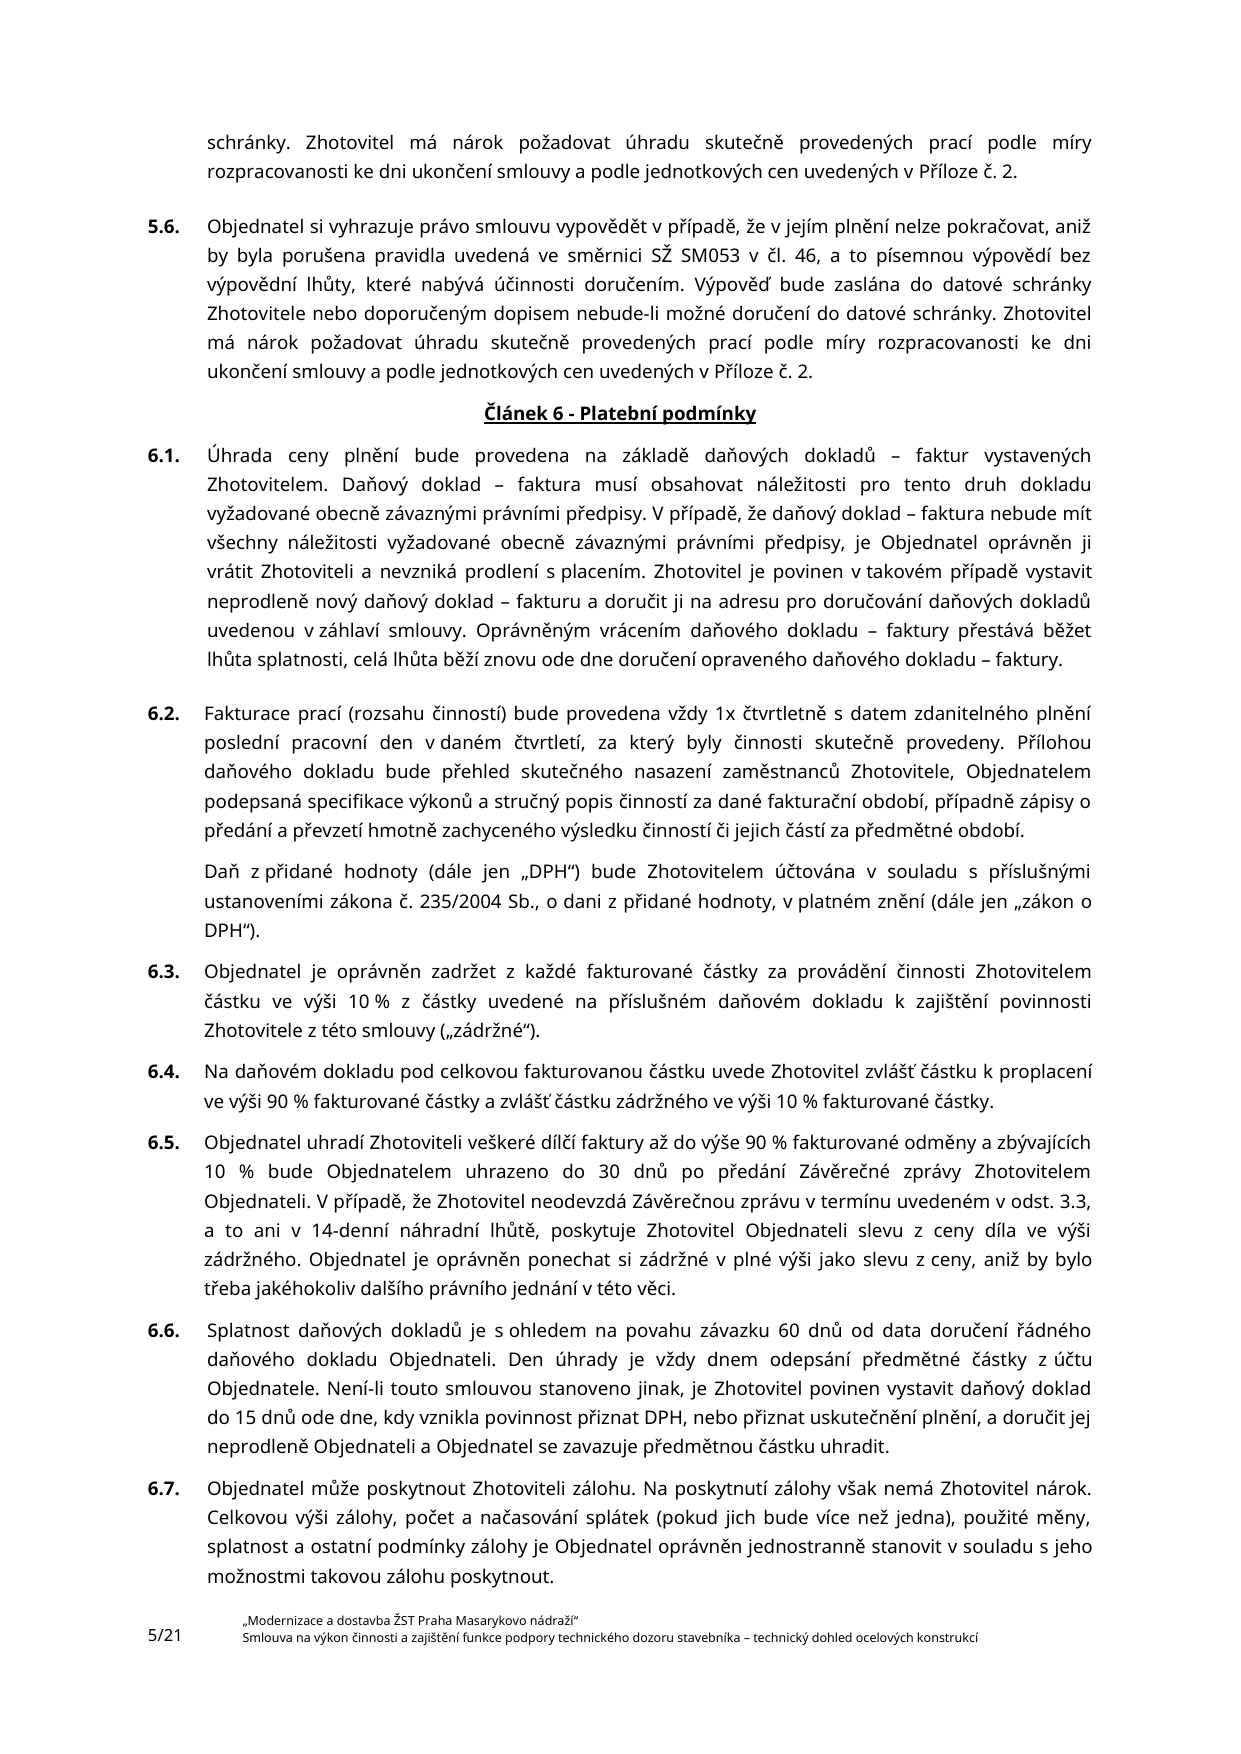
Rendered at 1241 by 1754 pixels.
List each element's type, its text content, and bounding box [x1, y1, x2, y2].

text 6.5. Objednatel uhradí Zhotoviteli veškeré dílčí faktury až do výše 90 % fakturované odměny a zbývajících 10 % bude Objednatelem uhrazeno do 30 dnů po předání Závěrečné zprávy Zhotovitelem Objednateli. V případě, že Zhotovitel neodevzdá Závěrečnou zprávu v termínu uvedeném v odst. 3.3, a to ani v 14-denní náhradní lhůtě, poskytuje Zhotovitel Objednateli slevu z ceny díla ve výši zádržného. Objednatel je oprávněn ponechat si zádržné v plné výši jako slevu z ceny, aniž by bylo třeba jakéhokoliv dalšího právního jednání v této věci. [148, 1126, 1092, 1301]
text 5.6. Objednatel si vyhrazuje právo smlouvu vypovědět v případě, že v jejím plnění nelze pokračovat, aniž by byla porušena pravidla uvedená ve směrnici SŽ SM053 v čl. 46, a to písemnou výpovědí bez výpovědní lhůty, které nabývá účinnosti doručením. Výpověď bude zaslána do datové schránky Zhotovitele nebo doporučeným dopisem nebude-li možné doručení do datové schránky. Zhotovitel má nárok požadovat úhradu skutečně provedených prací podle míry rozpracovanosti ke dni ukončení smlouvy a podle jednotkových cen uvedených v Příloze č. 2. [148, 210, 1092, 385]
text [148, 126, 1092, 185]
text 6.6. Splatnost daňových dokladů je s ohledem na povahu závazku 60 dnů od data doručení řádného daňového dokladu Objednateli. Den úhrady je vždy dnem odepsání předmětné částky z účtu Objednatele. Není-li touto smlouvou stanoveno jinak, je Zhotovitel povinen vystavit daňový doklad do 15 dnů ode dne, kdy vznikla povinnost přiznat DPH, nebo přiznat uskutečnění plnění, a doručit jej neprodleně Objednateli a Objednatel se zavazuje předmětnou částku uhradit. [148, 1314, 1092, 1460]
text 6.2. Fakturace prací (rozsahu činností) bude provedena vždy 1x čtvrtletně s datem zdanitelného plnění poslední pracovní den v daném čtvrtletí, za který byly činnosti skutečně provedeny. Přílohou daňového dokladu bude přehled skutečného nasazení zaměstnanců Zhotovitele, Objednatelem podepsaná specifikace výkonů a stručný popis činností za dané fakturační období, případně zápisy o předání a převzetí hmotně zachyceného výsledku činností či jejich částí za předmětné období. [148, 697, 1092, 843]
text Článek 6 - Platební podmínky [148, 397, 1092, 426]
text 6.1. Úhrada ceny plnění bude provedena na základě daňových dokladů – faktur vystavených Zhotovitelem. Daňový doklad – faktura musí obsahovat náležitosti pro tento druh dokladu vyžadované obecně závaznými právními předpisy. V případě, že daňový doklad – faktura nebude mít všechny náležitosti vyžadované obecně závaznými právními předpisy, je Objednatel oprávněn ji vrátit Zhotoviteli a nevzniká prodlení s placením. Zhotovitel je povinen v takovém případě vystavit neprodleně nový daňový doklad – fakturu a doručit ji na adresu pro doručování daňových dokladů uvedenou v záhlaví smlouvy. Oprávněným vrácením daňového dokladu – faktury přestává běžet lhůta splatnosti, celá lhůta běží znovu ode dne doručení opraveného daňového dokladu – faktury. [148, 439, 1092, 672]
text 6.3. Objednatel je oprávněn zadržet z každé fakturované částky za provádění činnosti Zhotovitelem částku ve výši 10 % z částky uvedené na příslušném daňovém dokladu k zajištění povinnosti Zhotovitele z této smlouvy („zádržné“). [148, 956, 1092, 1043]
text 6.4. Na daňovém dokladu pod celkovou fakturovanou částku uvede Zhotovitel zvlášť částku k proplacení ve výši 90 % fakturované částky a zvlášť částku zádržného ve výši 10 % fakturované částky. [148, 1056, 1092, 1114]
text Daň z přidané hodnoty (dále jen „DPH“) bude Zhotovitelem účtována v souladu s příslušnými ustanoveními zákona č. 235/2004 Sb., o dani z přidané hodnoty, v platném znění (dále jen „zákon o DPH“). [148, 856, 1092, 943]
text 6.7. Objednatel může poskytnout Zhotoviteli zálohu. Na poskytnutí zálohy však nemá Zhotovitel nárok. Celkovou výši zálohy, počet a načasování splátek (pokud jich bude více než jedna), použité měny, splatnost a ostatní podmínky zálohy je Objednatel oprávněn jednostranně stanovit v souladu s jeho možnostmi takovou zálohu poskytnout. [148, 1472, 1092, 1589]
